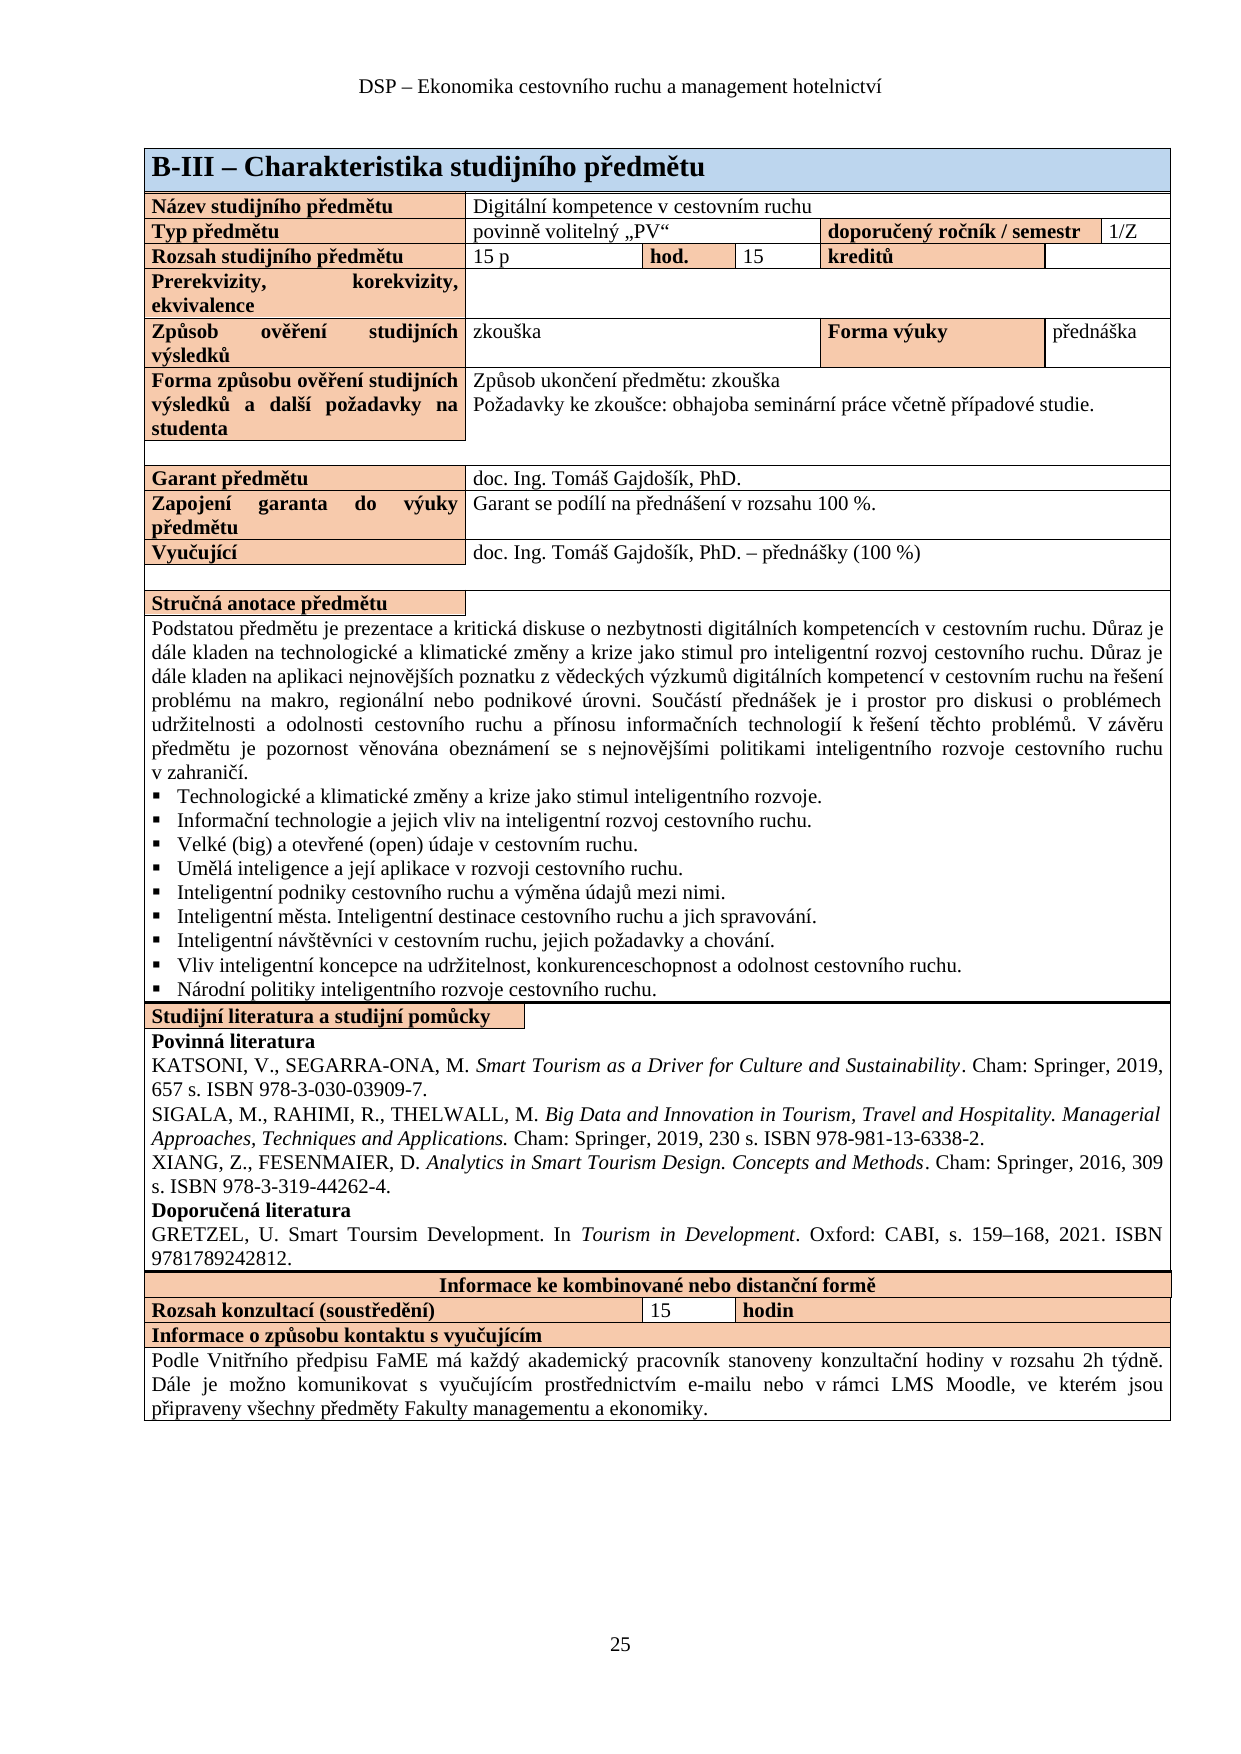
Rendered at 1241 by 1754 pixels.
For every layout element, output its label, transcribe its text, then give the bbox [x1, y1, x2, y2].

table_cell Studijní literatura a studijní pomůcky [145, 1004, 524, 1028]
table_cell Způsob ukončení předmětu: zkouška Požadavky ke zkoušce: obhajoba seminární práce včetně případové studie. [466, 368, 1170, 440]
table_cell Název studijního předmětu [145, 194, 465, 218]
table_cell Forma výuky [821, 319, 1044, 367]
table_cell Způsob ověření studijních výsledků [145, 319, 465, 367]
table_cell Podstatou předmětu je prezentace a kritická diskuse o nezbytnosti digitálních kompetencích v cestovním ruchu. Důraz je dále kladen na technologické a klimatické změny a krize jako stimul pro inteligentní rozvoj cestovního ruchu. Důraz je dále kladen na aplikaci nejnovějších poznatku z vědeckých výzkumů digitálních kompetencí v cestovním ruchu na řešení problému na makro, regionální nebo podnikové úrovni. Součástí přednášek je i prostor pro diskusi o problémech udržitelnosti a odolnosti cestovního ruchu a přínosu informačních technologií k řešení těchto problémů. V závěru předmětu je pozornost věnována obeznámení se s nejnovějšími politikami inteligentního rozvoje cestovního ruchu v zahraničí. Technologické a klimatické změny a krize jako stimul inteligentního rozvoje. Informační technologie a jejich vliv na inteligentní rozvoj cestovního ruchu. Velké (big) a otevřené (open) údaje v cestovním ruchu. Umělá inteligence a její aplikace v rozvoji cestovního ruchu. Inteligentní podniky cestovního ruchu a výměna údajů mezi nimi. Inteligentní města. Inteligentní destinace cestovního ruchu a jich spravování. Inteligentní návštěvníci v cestovním ruchu, jejich požadavky a chování. Vliv inteligentní koncepce na udržitelnost, konkurenceschopnost a odolnost cestovního ruchu. Národní politiky inteligentního rozvoje cestovního ruchu. [145, 615, 1170, 1001]
table_cell Garant se podílí na přednášení v rozsahu 100 %. [466, 491, 1170, 539]
table_cell [466, 269, 1170, 317]
table_header B-III – Charakteristika studijního předmětu [145, 149, 1170, 191]
table_cell Garant předmětu [145, 466, 465, 490]
table_cell 15 [736, 244, 820, 268]
table_cell hod. [643, 244, 735, 268]
table_cell doc. Ing. Tomáš Gajdošík, PhD. [466, 466, 1170, 490]
table_cell doc. Ing. Tomáš Gajdošík, PhD. – přednášky (100 %) [466, 540, 1170, 564]
table_cell Podle Vnitřního předpisu FaME má každý akademický pracovník stanoveny konzultační hodiny v rozsahu 2h týdně. Dále je možno komunikovat s vyučujícím prostřednictvím e-mailu nebo v rámci LMS Moodle, ve kterém jsou připraveny všechny předměty Fakulty managementu a ekonomiky. [145, 1348, 1170, 1420]
table_cell Povinná literatura KATSONI, V., SEGARRA-ONA, M. Smart Tourism as a Driver for Culture and Sustainability. Cham: Springer, 2019, 657 s. ISBN 978-3-030-03909-7. SIGALA, M., RAHIMI, R., THELWALL, M. Big Data and Innovation in Tourism, Travel and Hospitality. Managerial Approaches, Techniques and Applications. Cham: Springer, 2019, 230 s. ISBN 978-981-13-6338-2. XIANG, Z., FESENMAIER, D. Analytics in Smart Tourism Design. Concepts and Methods. Cham: Springer, 2016, 309 s. ISBN 978-3-319-44262-4. Doporučená literatura GRETZEL, U. Smart Toursim Development. In Tourism in Development. Oxford: CABI, s. 159–168, 2021. ISBN 9781789242812. [145, 1028, 1170, 1270]
table_cell Zapojení garanta do výuky předmětu [145, 491, 465, 539]
table_cell doporučený ročník / semestr [821, 219, 1101, 243]
table_cell [145, 564, 1170, 589]
table_cell [145, 440, 1170, 465]
table_cell hodin [736, 1298, 1170, 1322]
table_cell přednáška [1046, 319, 1170, 367]
table_cell povinně volitelný „PV“ [466, 219, 820, 243]
table_cell kreditů [821, 244, 1044, 268]
table_cell [466, 591, 1170, 614]
table_cell Stručná anotace předmětu [145, 591, 465, 614]
table_cell Vyučující [145, 540, 465, 564]
table_cell [525, 1004, 1170, 1028]
table_cell 15 p [466, 244, 642, 268]
table_cell 15 [643, 1298, 735, 1322]
table_cell [1046, 244, 1170, 268]
table_cell Prerekvizity, korekvizity, ekvivalence [145, 269, 465, 317]
table_cell Typ předmětu [145, 219, 465, 243]
table_cell Informace o způsobu kontaktu s vyučujícím [145, 1323, 1170, 1347]
table_cell Rozsah studijního předmětu [145, 244, 465, 268]
table_cell Rozsah konzultací (soustředění) [145, 1298, 642, 1322]
table_cell zkouška [466, 319, 820, 367]
table_cell Forma způsobu ověření studijních výsledků a další požadavky na studenta [145, 368, 465, 440]
table_cell Digitální kompetence v cestovním ruchu [466, 194, 1170, 218]
table_cell 1/Z [1102, 219, 1170, 243]
table_cell Informace ke kombinované nebo distanční formě [145, 1273, 1171, 1297]
